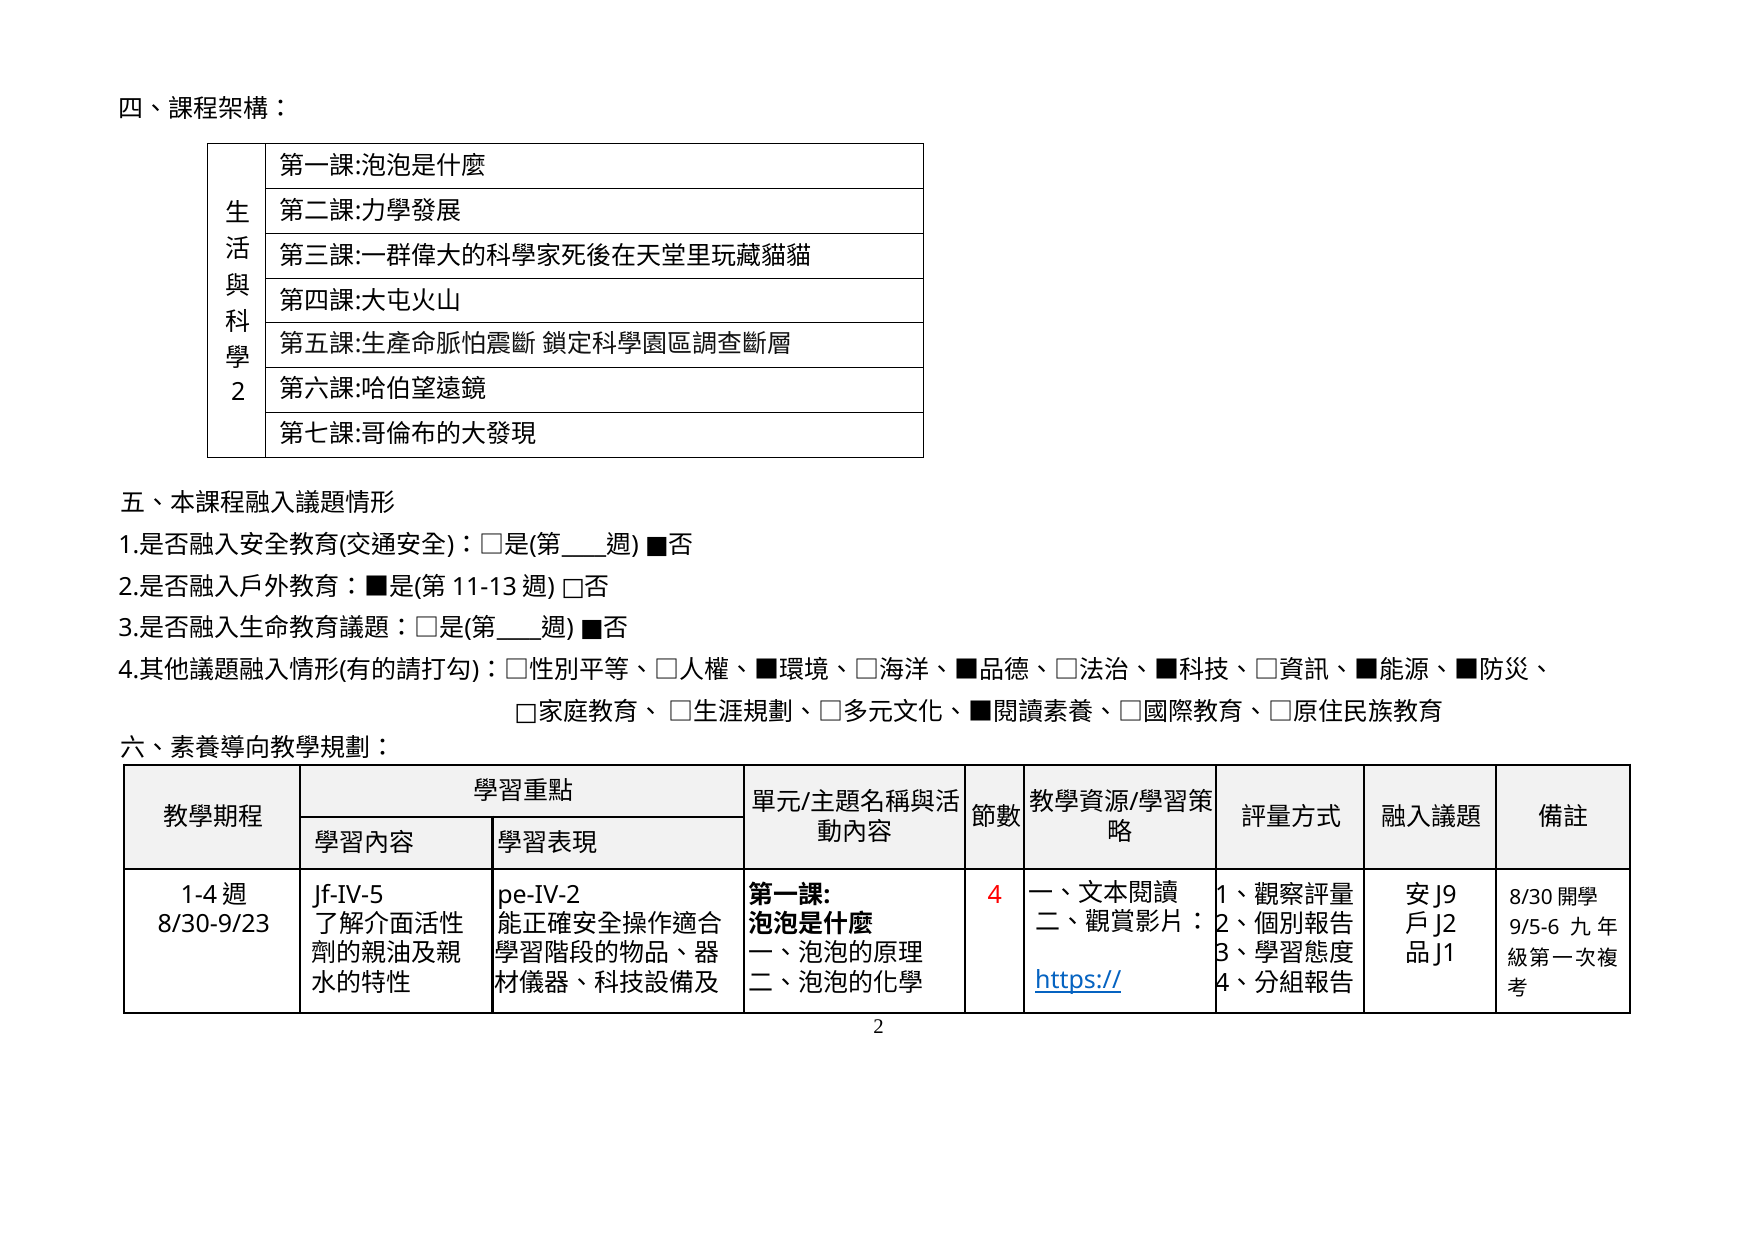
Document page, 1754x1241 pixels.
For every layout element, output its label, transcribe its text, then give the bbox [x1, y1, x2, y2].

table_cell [301, 870, 491, 1012]
table_header 備註 [1497, 766, 1629, 868]
text 1.是否融入安全教育(交通安全)：□是(第____週) ■否 2.是否融入戶外教育：■是(第11-13週) □否 3.是否融入生命教育議題：□是(第____週) ■否 4.其他議題融入情形(有的請打勾)：□性別平等、□人權、■環境、□海洋、■品德、□法治、■科技、□資訊、■能源、■防災、 □家庭教育、 □生涯規劃、□多元文化、■閱讀素養、□國際教育、□原住民族教育 [118, 519, 1636, 727]
table_header 教學期程 [125, 766, 299, 868]
table_header 融入議題 [1365, 766, 1495, 868]
table_header 學習重點 [301, 766, 743, 816]
table_header 教學資源/學習策略 [1025, 766, 1215, 868]
table_cell 第三課:一群偉大的科學家死後在天堂里玩藏貓貓 [266, 234, 923, 277]
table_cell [494, 870, 743, 1012]
table_header 單元/主題名稱與活動內容 [745, 766, 964, 868]
table_cell 學習內容 [301, 818, 491, 868]
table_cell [1497, 870, 1629, 1012]
table_header 生 活 與 科 學 2 [208, 144, 265, 457]
table_cell 第四課:大屯火山 [266, 279, 923, 322]
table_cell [745, 870, 964, 1012]
table_cell 4 [966, 870, 1023, 1012]
table_cell 1-4週 8/30-9/23 [125, 870, 299, 1012]
table_cell 第六課:哈伯望遠鏡 [266, 368, 923, 412]
table_cell 學習表現 [494, 818, 743, 868]
text 五、本課程融入議題情形 [118, 483, 1636, 519]
table_cell 第七課:哥倫布的大發現 [266, 413, 923, 457]
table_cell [1025, 870, 1215, 1012]
table_header 評量方式 [1217, 766, 1363, 868]
table_cell 1、觀察評量 2、個別報告 3、學習態度 4、分組報告 或合作能力 [1217, 870, 1363, 1012]
table_header 節數 [966, 766, 1023, 868]
text 六、素養導向教學規劃： [118, 727, 1636, 763]
table_header 第一課:泡泡是什麼 [266, 144, 923, 188]
text 四、課程架構： [118, 89, 1636, 125]
table_cell 安J9 戶J2 品J1 [1365, 870, 1495, 1012]
table_cell 第二課:力學發展 [266, 189, 923, 233]
table_cell 第五課:生產命脈怕震斷 鎖定科學園區調查斷層 [266, 323, 923, 367]
